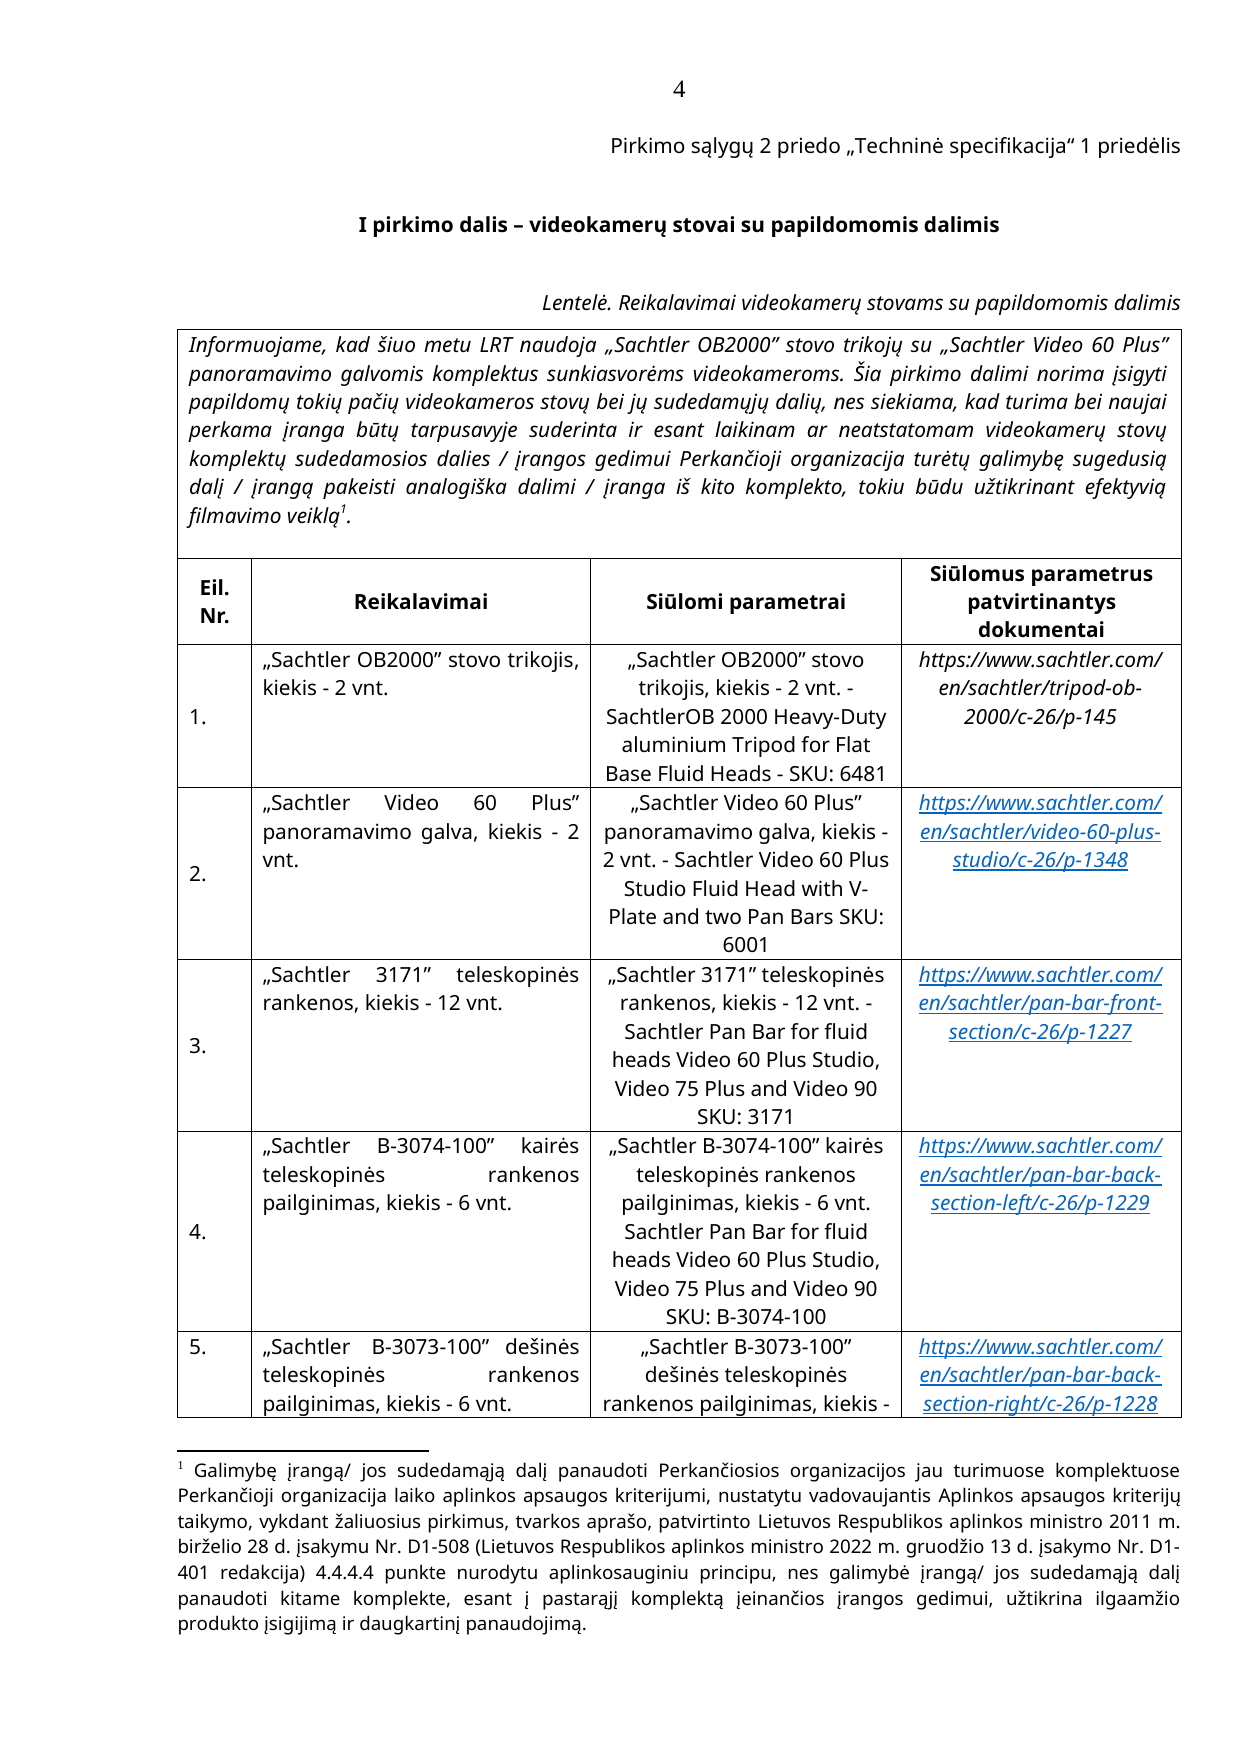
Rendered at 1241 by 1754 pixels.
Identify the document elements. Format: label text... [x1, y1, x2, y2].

table_cell Siūlomi parametrai [591, 559, 901, 644]
table_cell Eil. Nr. [178, 559, 251, 644]
table_cell 3. [178, 960, 251, 1131]
table_cell 1. [178, 645, 251, 787]
table_header Informuojame, kad šiuo metu LRT naudoja „Sachtler OB2000” stovo trikojų su „Sachtler Video 60 Plus” panoramavimo galvomis komplektus sunkiasvorėms videokameroms. Šia pirkimo dalimi norima įsigyti papildomų tokių pačių videokameros stovų bei jų sudedamųjų dalių, nes siekiama, kad turima bei naujai perkama įranga būtų tarpusavyje suderinta ir esant laikinam ar neatstatomam videokamerų stovų komplektų sudedamosios dalies / įrangos gedimui Perkančioji organizacija turėtų galimybę sugedusią dalį / įrangą pakeisti analogiška dalimi / įranga iš kito komplekto, tokiu būdu užtikrinant efektyvią filmavimo veiklą. [178, 330, 1181, 558]
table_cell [252, 1332, 590, 1417]
table_cell „Sachtler OB2000” stovo trikojis, kiekis - 2 vnt. [252, 645, 590, 787]
table_cell Siūlomus parametrus patvirtinantys dokumentai [902, 559, 1181, 644]
table_cell „Sachtler Video 60 Plus” panoramavimo galva, kiekis - 2 vnt. [252, 788, 590, 959]
table_cell „Sachtler Video 60 Plus” panoramavimo galva, kiekis - 2 vnt. - Sachtler Video 60 Plus Studio Fluid Head with V-Plate and two Pan Bars SKU: 6001 [591, 788, 901, 959]
list Lentelė. Reikalavimai videokamerų stovams su papildomomis dalimis [177, 288, 1181, 317]
table_cell 4. [178, 1132, 251, 1331]
table_cell https://www.sachtler.com/en/sachtler/video-60-plus-studio/c-26/p-1348 [902, 788, 1181, 959]
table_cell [591, 1332, 901, 1417]
table_cell „Sachtler 3171” teleskopinės rankenos, kiekis - 12 vnt. [252, 960, 590, 1131]
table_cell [902, 1332, 1181, 1417]
table_cell https://www.sachtler.com/en/sachtler/tripod-ob-2000/c-26/p-145 [902, 645, 1181, 787]
table_cell 5. [178, 1332, 251, 1417]
table_cell https://www.sachtler.com/en/sachtler/pan-bar-front-section/c-26/p-1227 [902, 960, 1181, 1131]
text Pirkimo sąlygų 2 priedo „Techninė specifikacija“ 1 priedėlis [177, 131, 1181, 160]
table_cell https://www.sachtler.com/en/sachtler/pan-bar-back-section-left/c-26/p-1229 [902, 1132, 1181, 1331]
text I pirkimo dalis – videokamerų stovai su papildomomis dalimis [177, 210, 1181, 238]
table_cell 2. [178, 788, 251, 959]
table_cell „Sachtler B-3074-100” kairės teleskopinės rankenos pailginimas, kiekis - 6 vnt. Sachtler Pan Bar for fluid heads Video 60 Plus Studio, Video 75 Plus and Video 90 SKU: B-3074-100 [591, 1132, 901, 1331]
table_cell „Sachtler 3171” teleskopinės rankenos, kiekis - 12 vnt. - Sachtler Pan Bar for fluid heads Video 60 Plus Studio, Video 75 Plus and Video 90 SKU: 3171 [591, 960, 901, 1131]
table_cell Reikalavimai [252, 559, 590, 644]
table_cell „Sachtler B-3074-100” kairės teleskopinės rankenos pailginimas, kiekis - 6 vnt. [252, 1132, 590, 1331]
table_cell „Sachtler OB2000” stovo trikojis, kiekis - 2 vnt. - SachtlerOB 2000 Heavy-Duty aluminium Tripod for Flat Base Fluid Heads - SKU: 6481 [591, 645, 901, 787]
